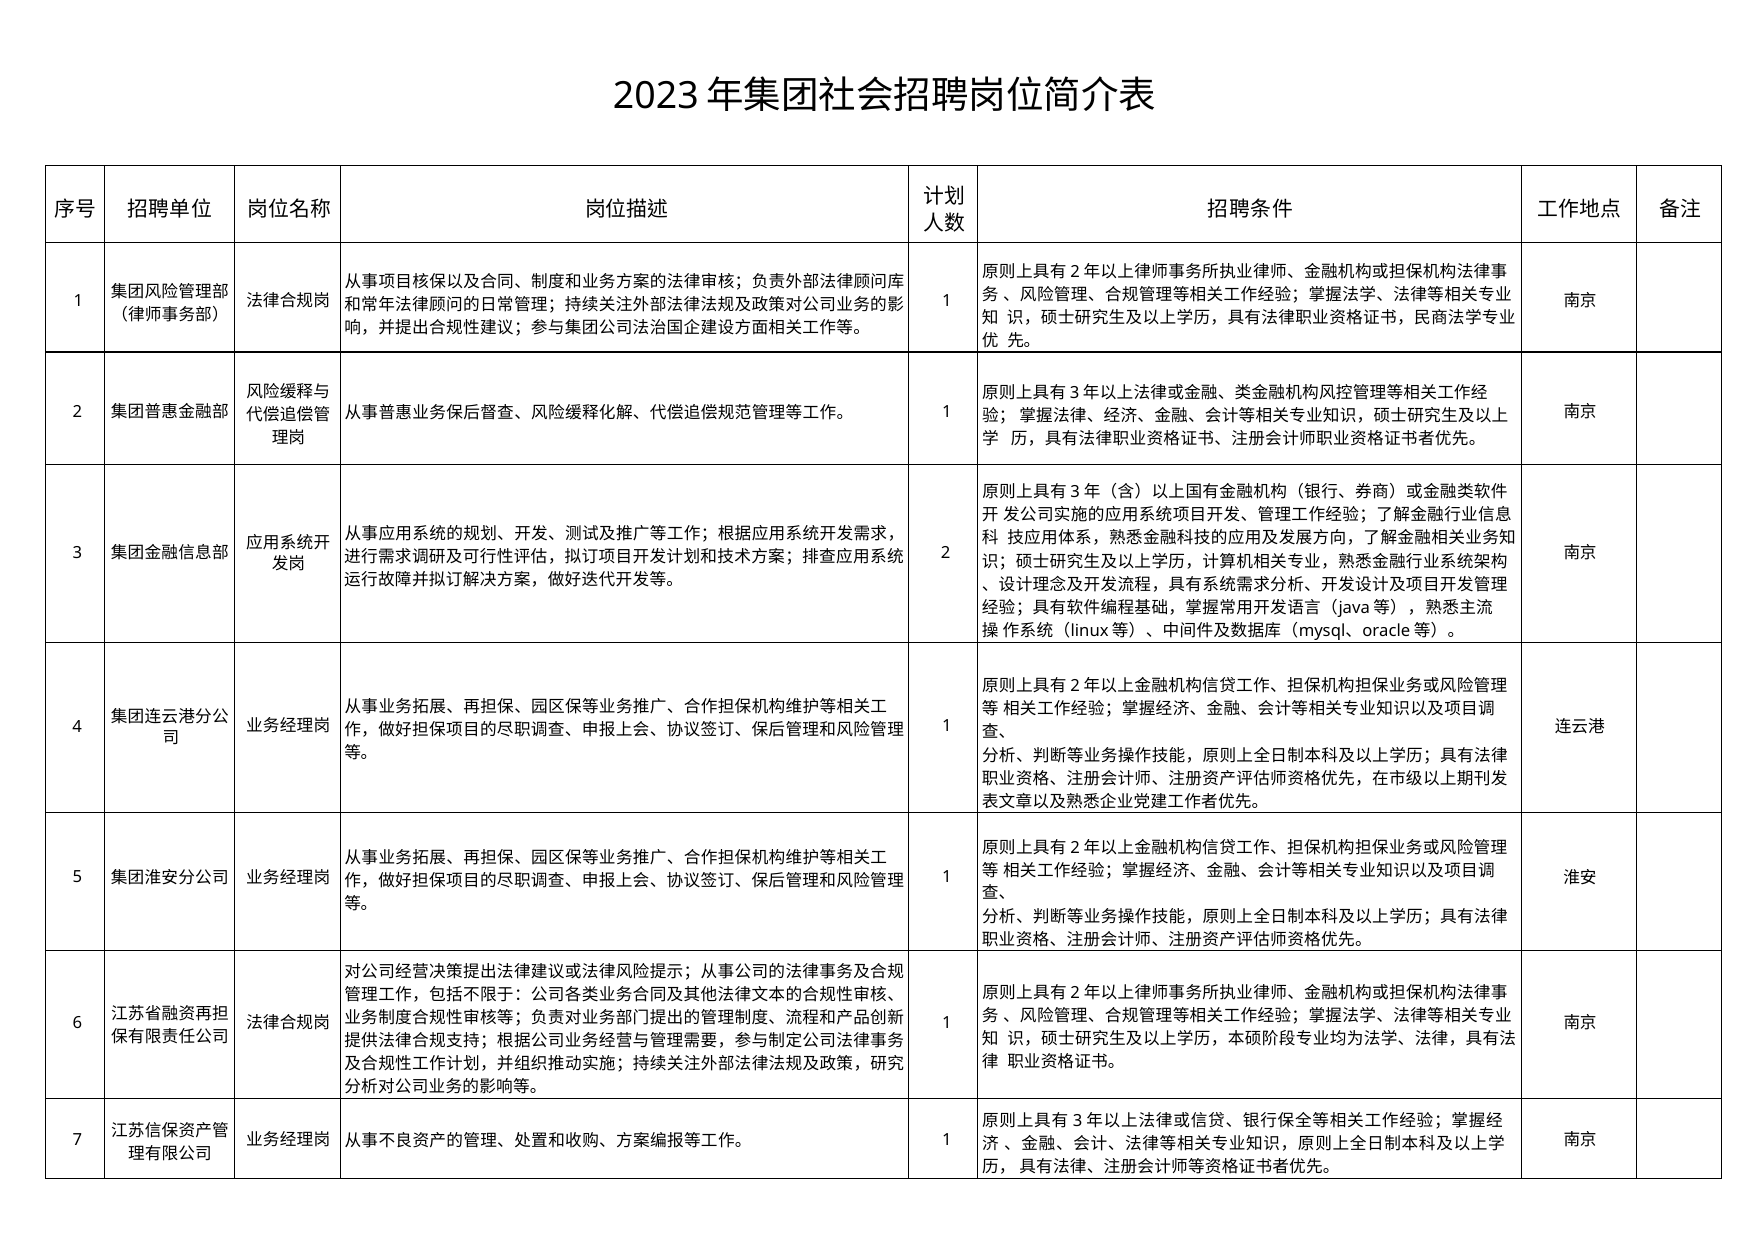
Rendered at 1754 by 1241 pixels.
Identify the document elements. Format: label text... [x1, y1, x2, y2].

table_cell [1637, 353, 1721, 463]
table_header 计划 人数 [909, 166, 977, 242]
table_cell 原则上具有2年以上律师事务所执业律师、金融机构或担保机构法律事务 、风险管理、合规管理等相关工作经验；掌握法学、法律等相关专业知 识，硕士研究生及以上学历，本硕阶段专业均为法学、法律，具有法律 职业资格证书。 [978, 951, 1521, 1097]
table_cell 南京 [1522, 465, 1636, 642]
table_cell 1 [909, 243, 977, 351]
table_cell 原则上具有2年以上金融机构信贷工作、担保机构担保业务或风险管理等 相关工作经验；掌握经济、金融、会计等相关专业知识以及项目调查、 分析、判断等业务操作技能，原则上全日制本科及以上学历；具有法律 职业资格、注册会计师、注册资产评估师资格优先，在市级以上期刊发 表文章以及熟悉企业党建工作者优先。 [978, 643, 1521, 812]
table_cell 南京 [1522, 243, 1636, 351]
table_cell 集团连云港分公 司 [105, 643, 234, 812]
table_cell [1637, 951, 1721, 1097]
table_cell 2 [909, 465, 977, 642]
text 2023年集团社会招聘岗位简介表 [46, 74, 1723, 117]
table_cell 南京 [1522, 951, 1636, 1097]
table_header 岗位描述 [341, 166, 908, 242]
table_cell 淮安 [1522, 813, 1636, 950]
table_cell 1 [46, 243, 104, 351]
table_cell 1 [909, 353, 977, 463]
table_cell [1637, 643, 1721, 812]
table_cell 集团风险管理部 （律师事务部） [105, 243, 234, 351]
table_cell 集团金融信息部 [105, 465, 234, 642]
table_cell 原则上具有2年以上金融机构信贷工作、担保机构担保业务或风险管理等 相关工作经验；掌握经济、金融、会计等相关专业知识以及项目调查、 分析、判断等业务操作技能，原则上全日制本科及以上学历；具有法律 职业资格、注册会计师、注册资产评估师资格优先。 [978, 813, 1521, 950]
table_cell 5 [46, 813, 104, 950]
table_cell 南京 [1522, 1099, 1636, 1177]
table_cell 原则上具有2年以上律师事务所执业律师、金融机构或担保机构法律事务 、风险管理、合规管理等相关工作经验；掌握法学、法律等相关专业知 识，硕士研究生及以上学历，具有法律职业资格证书，民商法学专业优 先。 [978, 243, 1521, 351]
table_header 招聘条件 [978, 166, 1521, 242]
table_header 备注 [1637, 166, 1721, 242]
table_cell 法律合规岗 [235, 951, 340, 1097]
table_cell 2 [46, 353, 104, 463]
table_cell 业务经理岗 [235, 1099, 340, 1177]
table_cell 6 [46, 951, 104, 1097]
table_header 序号 [46, 166, 104, 242]
table_cell 1 [909, 813, 977, 950]
table_cell 业务经理岗 [235, 643, 340, 812]
table_cell 风险缓释与 代偿追偿管 理岗 [235, 353, 340, 463]
table_cell 从事业务拓展、再担保、园区保等业务推广、合作担保机构维护等相关工 作，做好担保项目的尽职调查、申报上会、协议签订、保后管理和风险管理 等。 [341, 643, 908, 812]
table_cell 原则上具有3年以上法律或信贷、银行保全等相关工作经验；掌握经济 、金融、会计、法律等相关专业知识，原则上全日制本科及以上学历， 具有法律、注册会计师等资格证书者优先。 [978, 1099, 1521, 1177]
table_cell 连云港 [1522, 643, 1636, 812]
table_cell 1 [909, 643, 977, 812]
table_cell 1 [909, 951, 977, 1097]
table_cell 江苏省融资再担 保有限责任公司 [105, 951, 234, 1097]
table_cell 3 [46, 465, 104, 642]
table_cell 从事应用系统的规划、开发、测试及推广等工作；根据应用系统开发需求， 进行需求调研及可行性评估，拟订项目开发计划和技术方案；排查应用系统 运行故障并拟订解决方案，做好迭代开发等。 [341, 465, 908, 642]
table_cell 法律合规岗 [235, 243, 340, 351]
table_cell 从事不良资产的管理、处置和收购、方案编报等工作。 [341, 1099, 908, 1177]
table_cell 南京 [1522, 353, 1636, 463]
table_header 岗位名称 [235, 166, 340, 242]
table_cell 从事普惠业务保后督查、风险缓释化解、代偿追偿规范管理等工作。 [341, 353, 908, 463]
table_header 招聘单位 [105, 166, 234, 242]
table_cell 1 [909, 1099, 977, 1177]
table_cell 集团普惠金融部 [105, 353, 234, 463]
table_cell 从事业务拓展、再担保、园区保等业务推广、合作担保机构维护等相关工 作，做好担保项目的尽职调查、申报上会、协议签订、保后管理和风险管理 等。 [341, 813, 908, 950]
table_cell 应用系统开 发岗 [235, 465, 340, 642]
table_cell 业务经理岗 [235, 813, 340, 950]
table_cell 对公司经营决策提出法律建议或法律风险提示；从事公司的法律事务及合规 管理工作，包括不限于：公司各类业务合同及其他法律文本的合规性审核、 业务制度合规性审核等；负责对业务部门提出的管理制度、流程和产品创新 提供法律合规支持；根据公司业务经营与管理需要，参与制定公司法律事务 及合规性工作计划，并组织推动实施；持续关注外部法律法规及政策，研究 分析对公司业务的影响等。 [341, 951, 908, 1097]
table_cell [1637, 1099, 1721, 1177]
table_header 工作地点 [1522, 166, 1636, 242]
table_cell 4 [46, 643, 104, 812]
table_cell [1637, 465, 1721, 642]
table_cell 原则上具有3年（含）以上国有金融机构（银行、券商）或金融类软件开 发公司实施的应用系统项目开发、管理工作经验；了解金融行业信息科 技应用体系，熟悉金融科技的应用及发展方向，了解金融相关业务知 识；硕士研究生及以上学历，计算机相关专业，熟悉金融行业系统架构 、设计理念及开发流程，具有系统需求分析、开发设计及项目开发管理 经验；具有软件编程基础，掌握常用开发语言（java等），熟悉主流操 作系统（linux等）、中间件及数据库（mysql、oracle等）。 [978, 465, 1521, 642]
table_cell 江苏信保资产管 理有限公司 [105, 1099, 234, 1177]
table_cell 原则上具有3年以上法律或金融、类金融机构风控管理等相关工作经验； 掌握法律、经济、金融、会计等相关专业知识，硕士研究生及以上学 历，具有法律职业资格证书、注册会计师职业资格证书者优先。 [978, 353, 1521, 463]
table_cell [1637, 243, 1721, 351]
table_cell 集团淮安分公司 [105, 813, 234, 950]
table_cell 7 [46, 1099, 104, 1177]
table_cell [1637, 813, 1721, 950]
table_cell 从事项目核保以及合同、制度和业务方案的法律审核；负责外部法律顾问库 和常年法律顾问的日常管理；持续关注外部法律法规及政策对公司业务的影 响，并提出合规性建议；参与集团公司法治国企建设方面相关工作等。 [341, 243, 908, 351]
